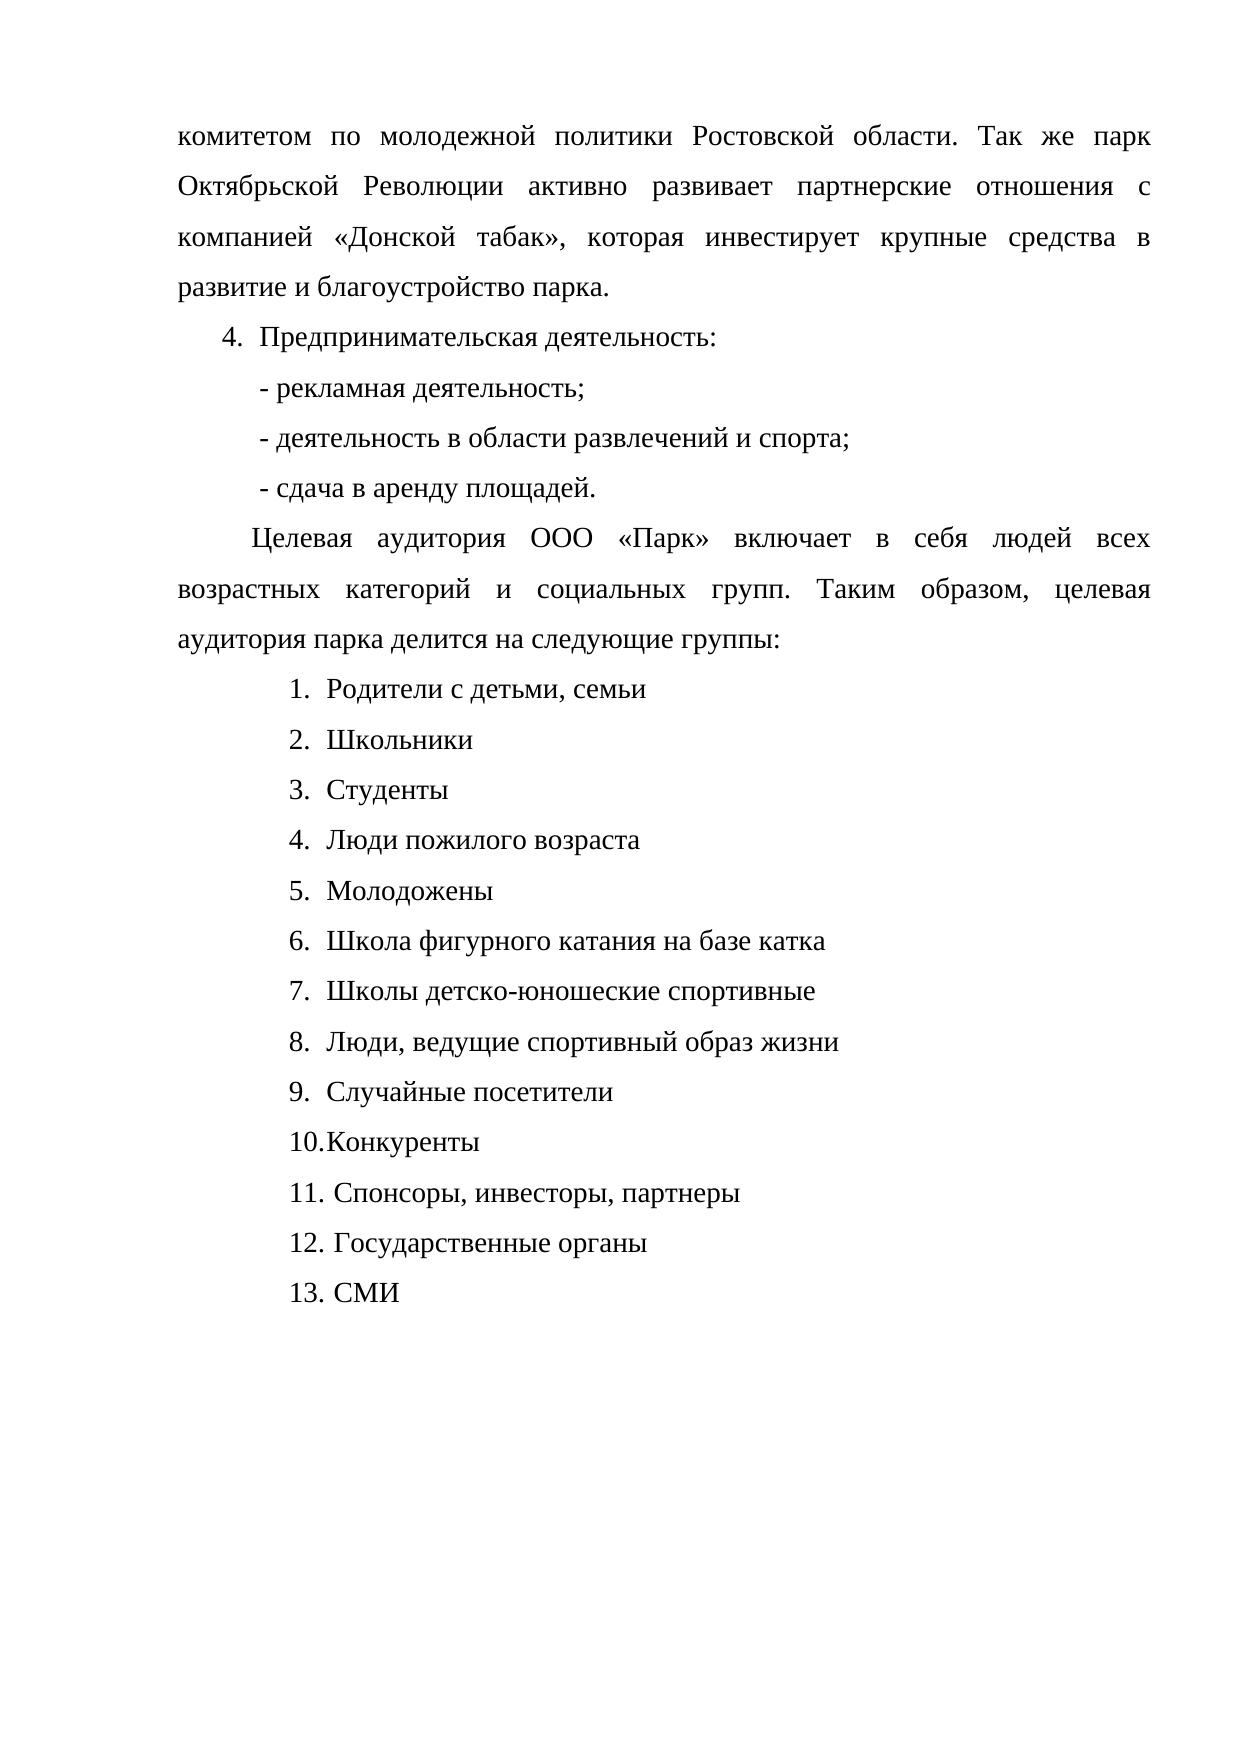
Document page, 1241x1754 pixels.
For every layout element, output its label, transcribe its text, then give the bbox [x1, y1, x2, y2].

list Государственные органы [288, 1225, 1152, 1258]
list Школьники [288, 722, 1152, 755]
list Молодожены [288, 873, 1152, 906]
list Люди, ведущие спортивный образ жизни [288, 1024, 1152, 1057]
text - рекламная деятельность; [259, 370, 1152, 403]
list СМИ [288, 1275, 1152, 1309]
list Спонсоры, инвесторы, партнеры [288, 1175, 1152, 1208]
list Конкуренты [288, 1124, 1152, 1158]
text - деятельность в области развлечений и спорта; [259, 420, 1152, 453]
list Предпринимательская деятельность: [222, 319, 1152, 353]
list Случайные посетители [288, 1074, 1152, 1108]
list Люди пожилого возраста [288, 822, 1152, 856]
list Родители с детьми, семьи [288, 672, 1152, 705]
text Целевая аудитория ООО «Парк» включает в себя людей всех возрастных категорий и социальных групп. Таким образом, целевая аудитория парка делится на следующие группы: [177, 521, 1152, 655]
text - сдача в аренду площадей. [259, 470, 1152, 504]
list Школы детско-юношеские спортивные [288, 973, 1152, 1007]
list Студенты [288, 772, 1152, 806]
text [177, 118, 1152, 303]
list Школа фигурного катания на базе катка [288, 923, 1152, 957]
